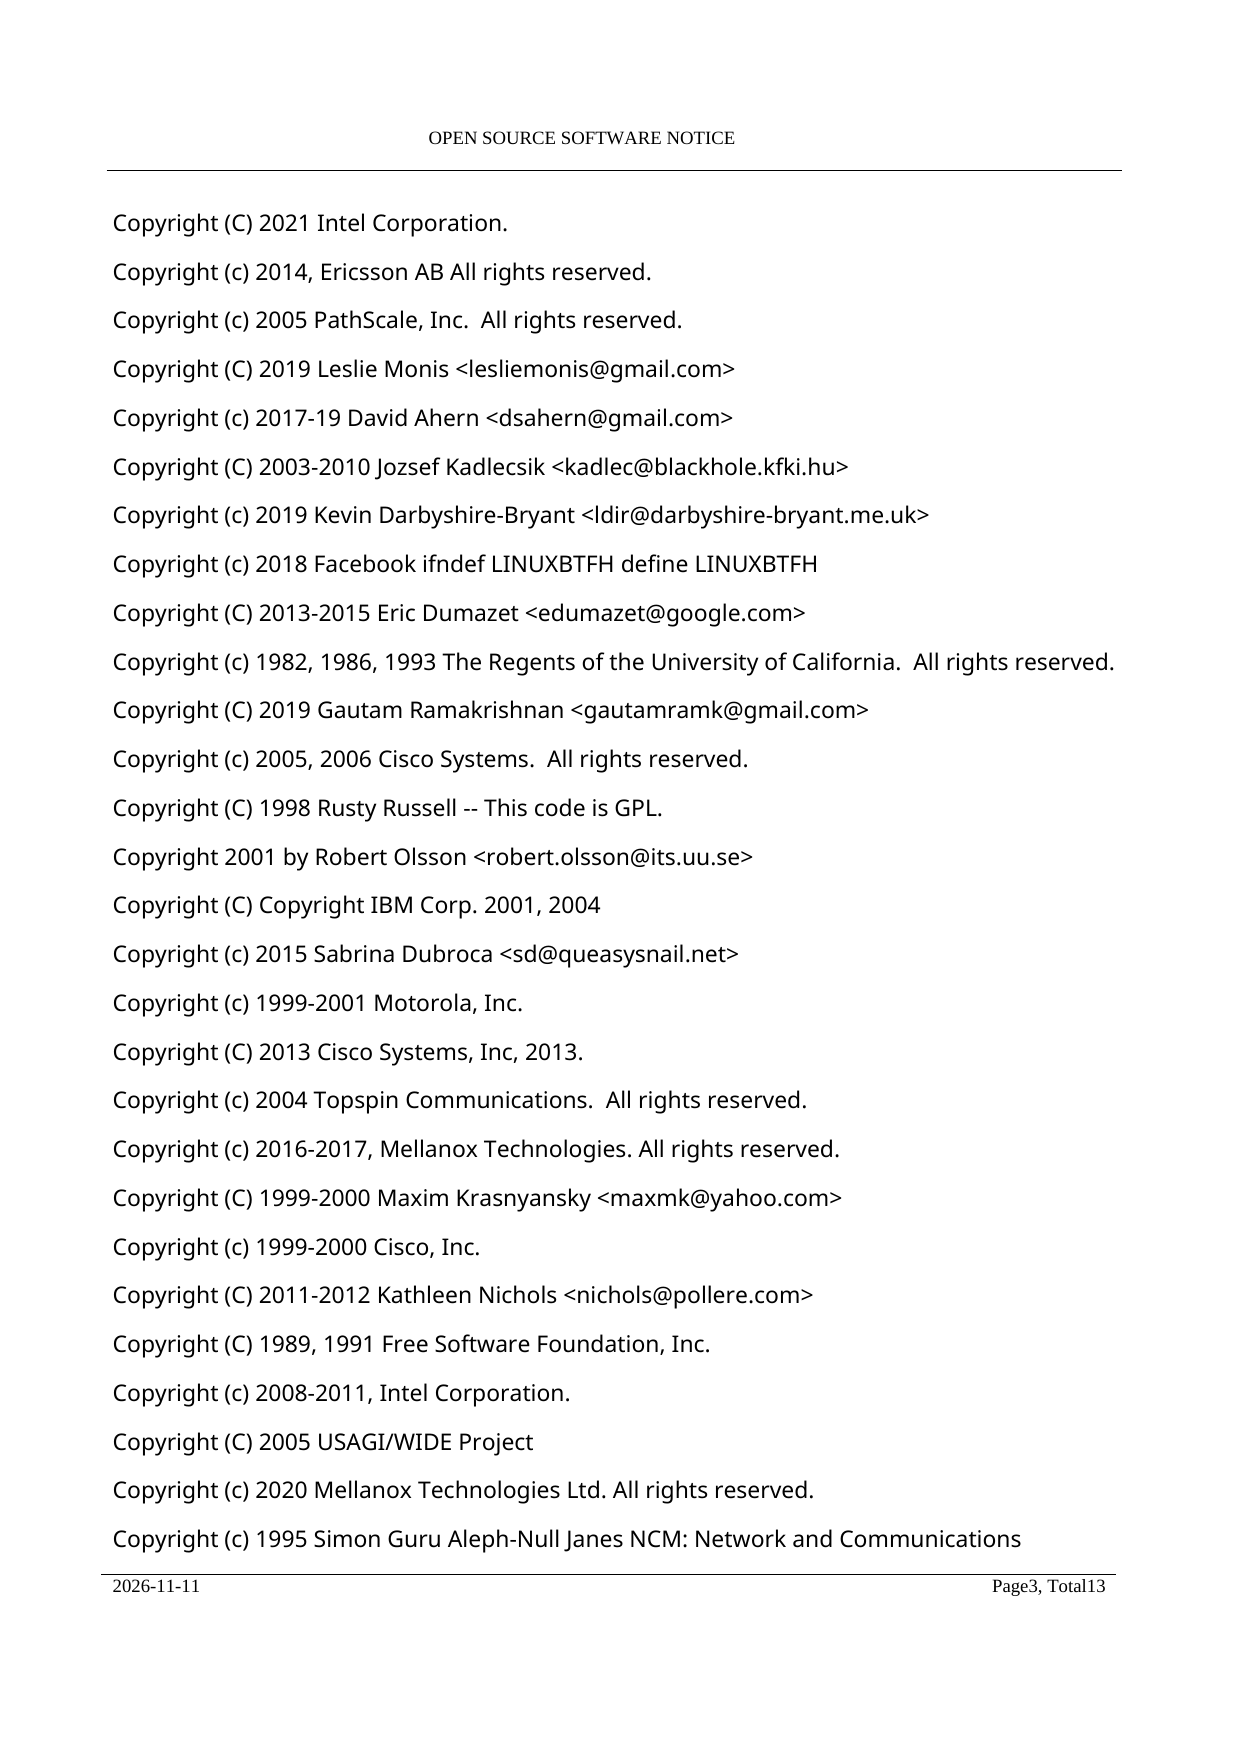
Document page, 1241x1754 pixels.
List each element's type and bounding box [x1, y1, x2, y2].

text [112, 206, 1128, 1555]
